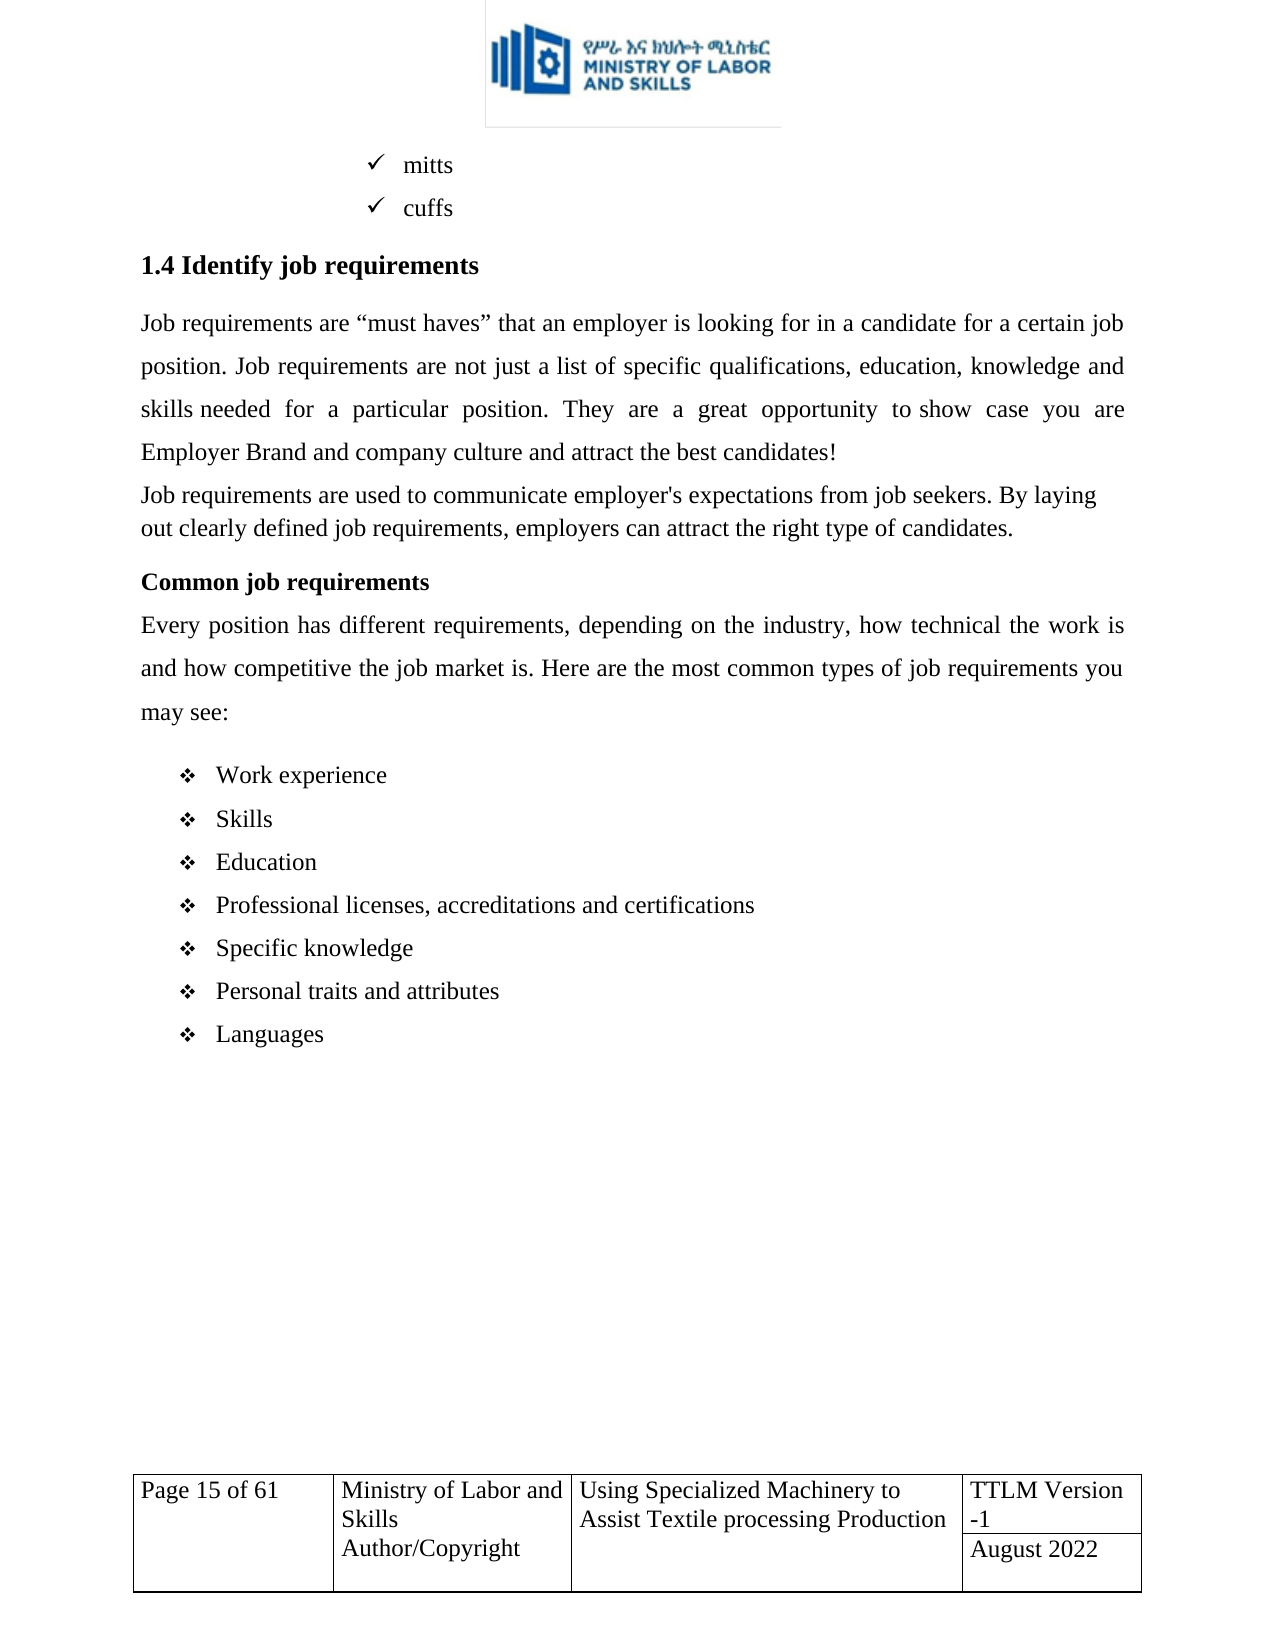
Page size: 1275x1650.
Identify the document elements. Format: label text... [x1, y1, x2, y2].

list Education [178, 847, 1125, 876]
list Languages [178, 1019, 1125, 1048]
list Professional licenses, accreditations and certifications [178, 890, 1125, 919]
list Specific knowledge [178, 933, 1125, 962]
text Job requirements are “must haves” that an employer is looking for in a candidate for a certain job position. Job requirements are not just a list of specific qualifications, education, knowledge and skills needed for a particular position. They are a great opportunity to show case you are Employer Brand and company culture and attract the best candidates! [141, 308, 1125, 466]
text Common job requirements [141, 567, 1125, 596]
subtitle 1.4 Identify job requirements [141, 249, 1125, 280]
list Personal traits and attributes [178, 976, 1125, 1005]
text Every position has different requirements, depending on the industry, how technical the work is and how competitive the job market is. Here are the most common types of job requirements you may see: [141, 610, 1125, 725]
list Skills [178, 804, 1125, 832]
picture [484, 0, 782, 129]
list cuffs [366, 193, 1125, 222]
list Work experience [178, 761, 1125, 789]
list mitts [366, 150, 1125, 179]
text Job requirements are used to communicate employer's expectations from job seekers. By laying out clearly defined job requirements, employers can attract the right type of candidates. [141, 480, 1125, 542]
